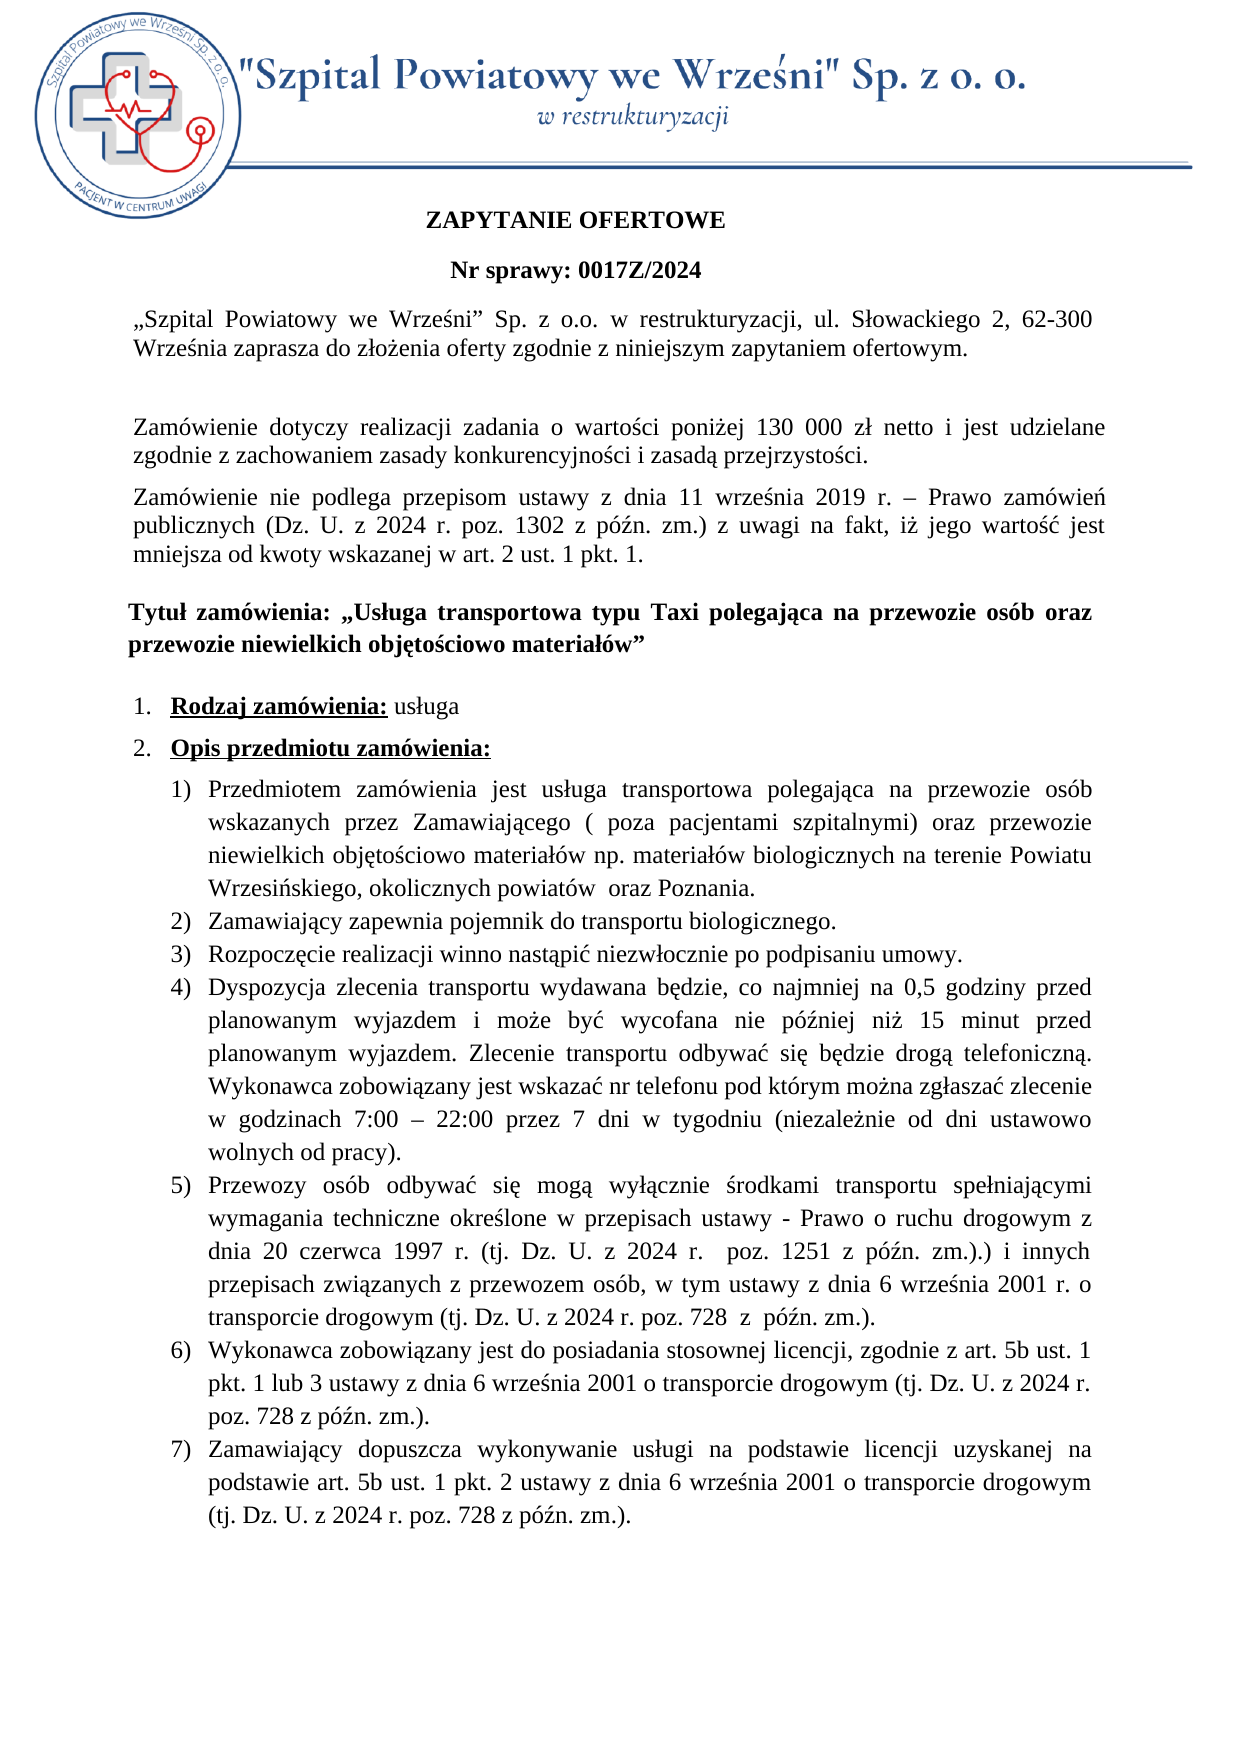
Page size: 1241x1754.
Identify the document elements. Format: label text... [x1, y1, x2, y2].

list Rozpoczęcie realizacji winno nastąpić niezwłocznie po podpisaniu umowy. [170, 939, 1093, 968]
list Przedmiotem zamówienia jest usługa transportowa polegająca na przewozie osób wskazanych przez Zamawiającego ( poza pacjentami szpitalnymi) oraz przewozie niewielkich objętościowo materiałów np. materiałów biologicznych na terenie Powiatu Wrzesińskiego, okolicznych powiatów oraz Poznania. [170, 774, 1093, 902]
list Wykonawca zobowiązany jest do posiadania stosownej licencji, zgodnie z art. 5b ust. 1 pkt. 1 lub 3 ustawy z dnia 6 września 2001 o transporcie drogowym (tj. Dz. U. z 2024 r. poz. 728 z późn. zm.). [170, 1335, 1093, 1430]
list Zamawiający dopuszcza wykonywanie usługi na podstawie licencji uzyskanej na podstawie art. 5b ust. 1 pkt. 2 ustawy z dnia 6 września 2001 o transporcie drogowym (tj. Dz. U. z 2024 r. poz. 728 z późn. zm.). [170, 1434, 1093, 1529]
text ZAPYTANIE OFERTOWE [59, 205, 1092, 234]
list Przewozy osób odbywać się mogą wyłącznie środkami transportu spełniającymi wymagania techniczne określone w przepisach ustawy - Prawo o ruchu drogowym z dnia 20 czerwca 1997 r. (tj. Dz. U. z 2024 r. poz. 1251 z późn. zm.).) i innych przepisach związanych z przewozem osób, w tym ustawy z dnia 6 września 2001 r. o transporcie drogowym (tj. Dz. U. z 2024 r. poz. 728 z późn. zm.). [170, 1170, 1093, 1331]
text Zamówienie dotyczy realizacji zadania o wartości poniżej 130 000 zł netto i jest udzielane zgodnie z zachowaniem zasady konkurencyjności i zasadą przejrzystości. [133, 412, 1107, 469]
picture [11, 5, 1241, 227]
list Zamawiający zapewnia pojemnik do transportu biologicznego. [170, 906, 1093, 935]
text Zamówienie nie podlega przepisom ustawy z dnia 11 września 2019 r. – Prawo zamówień publicznych (Dz. U. z 2024 r. poz. 1302 z późn. zm.) z uwagi na fakt, iż jego wartość jest mniejsza od kwoty wskazanej w art. 2 ust. 1 pkt. 1. [133, 482, 1107, 568]
text Tytuł zamówienia: „Usługa transportowa typu Taxi polegająca na przewozie osób oraz przewozie niewielkich objętościowo materiałów” [128, 597, 1093, 658]
text „Szpital Powiatowy we Wrześni” Sp. z o.o. w restrukturyzacji, ul. Słowackiego 2, 62-300 Września zaprasza do złożenia oferty zgodnie z niniejszym zapytaniem ofertowym. [133, 304, 1093, 362]
list Rodzaj zamówienia: usługa [133, 691, 1093, 720]
text Nr sprawy: 0017Z/2024 [59, 255, 1092, 284]
list Dyspozycja zlecenia transportu wydawana będzie, co najmniej na 0,5 godziny przed planowanym wyjazdem i może być wycofana nie później niż 15 minut przed planowanym wyjazdem. Zlecenie transportu odbywać się będzie drogą telefoniczną. Wykonawca zobowiązany jest wskazać nr telefonu pod którym można zgłaszać zlecenie w godzinach 7:00 – 22:00 przez 7 dni w tygodniu (niezależnie od dni ustawowo wolnych od pracy). [170, 972, 1093, 1166]
list Opis przedmiotu zamówienia: [133, 733, 1093, 761]
